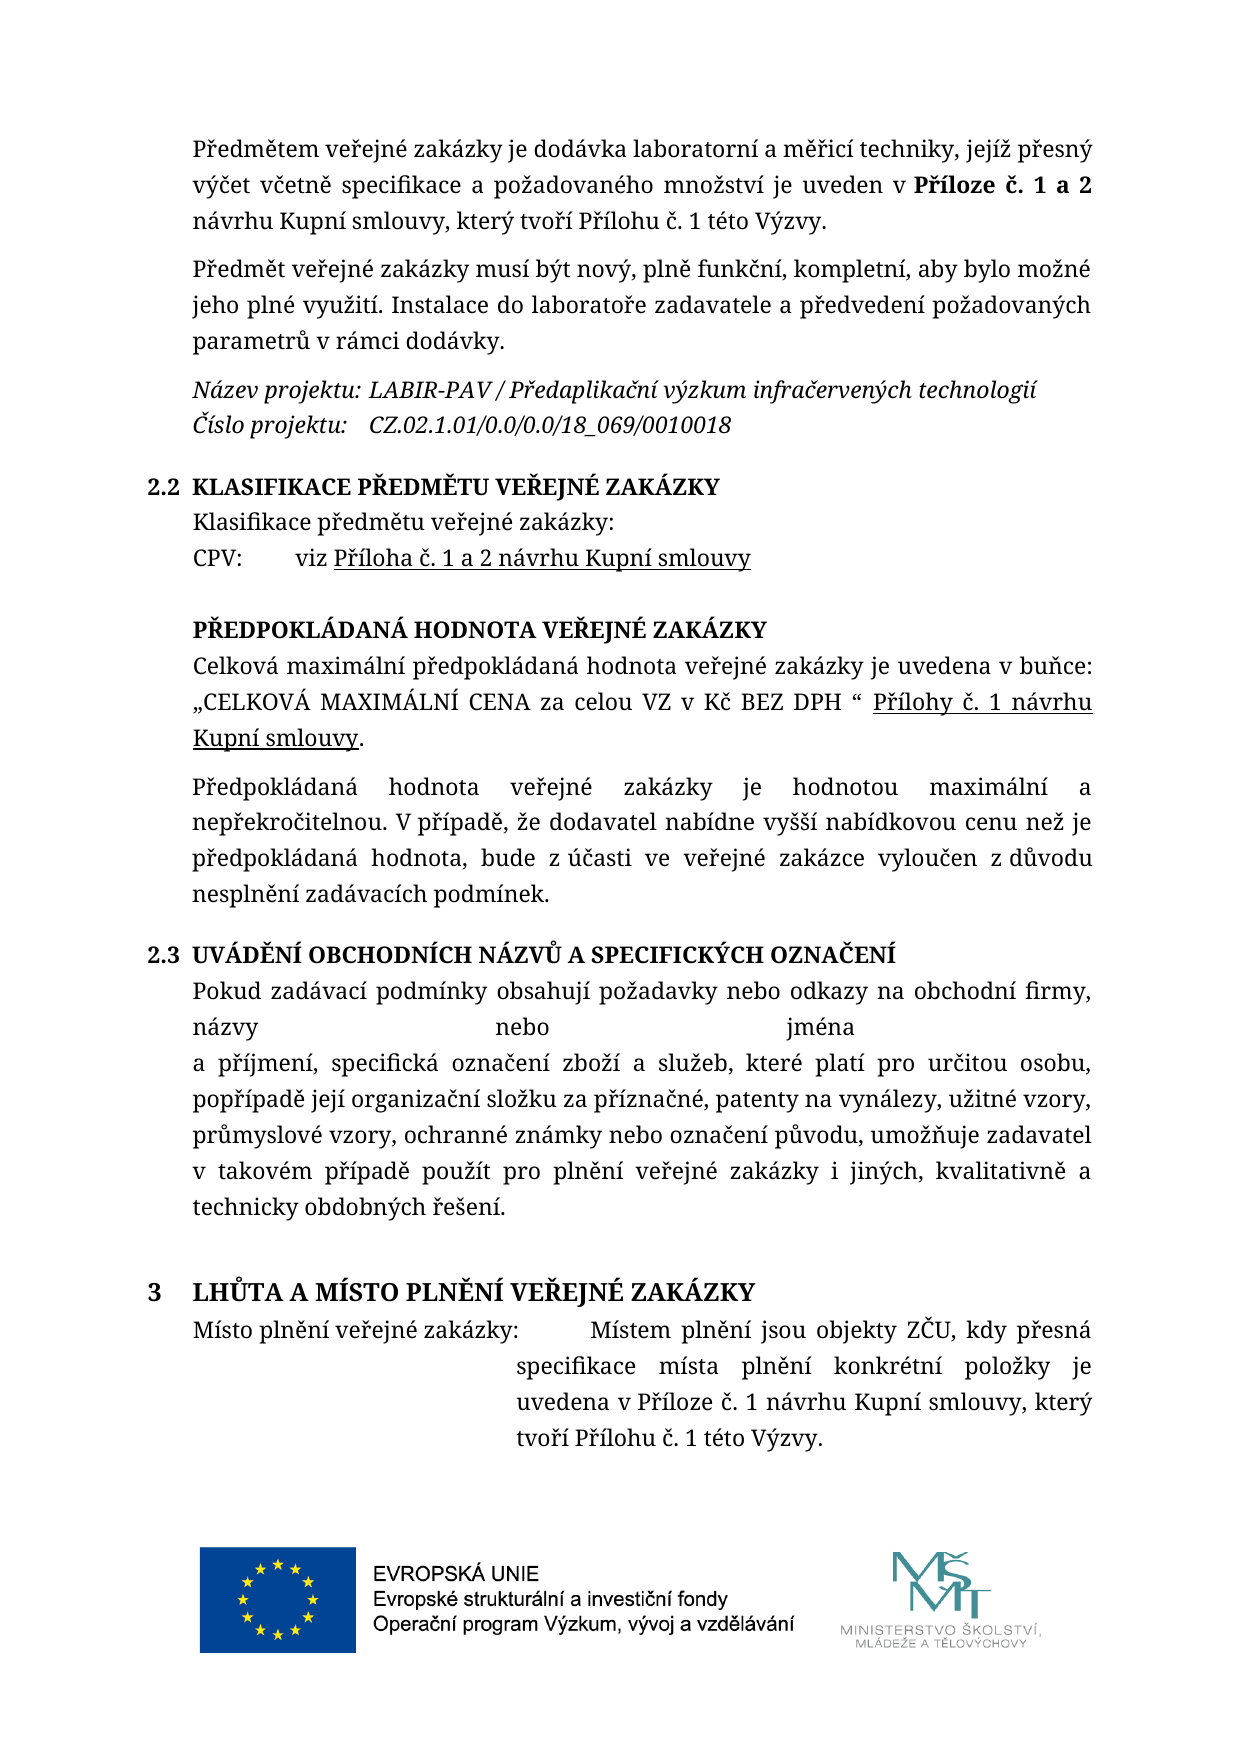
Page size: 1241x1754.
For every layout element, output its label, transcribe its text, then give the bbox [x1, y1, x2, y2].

text Předmět veřejné zakázky musí být nový, plně funkční, kompletní, aby bylo možné jeho plné využití. Instalace do laboratoře zadavatele a předvedení požadovaných parametrů v rámci dodávky. [192, 253, 1093, 356]
text Celková maximální předpokládaná hodnota veřejné zakázky je uvedena v buňce: „CELKOVÁ MAXIMÁLNÍ CENA za celou VZ v Kč BEZ DPH “ Přílohy č. 1 návrhu Kupní smlouvy. [193, 650, 1093, 753]
text Předpokládaná hodnota veřejné zakázky je hodnotou maximální a nepřekročitelnou. V případě, že dodavatel nabídne vyšší nabídkovou cenu než je předpokládaná hodnota, bude z účasti ve veřejné zakázce vyloučen z důvodu nesplnění zadávacích podmínek. [192, 770, 1093, 909]
text PŘEDPOKLÁDANÁ HODNOTA VEŘEJNÉ ZAKÁZKY [148, 614, 1093, 645]
text Pokud zadávací podmínky obsahují požadavky nebo odkazy na obchodní firmy, názvy nebo jména a příjmení, specifická označení zboží a služeb, které platí pro určitou osobu, popřípadě její organizační složku za příznačné, patenty na vynálezy, užitné vzory, průmyslové vzory, ochranné známky nebo označení původu, umožňuje zadavatel v takovém případě použít pro plnění veřejné zakázky i jiných, kvalitativně a technicky obdobných řešení. [192, 975, 1093, 1222]
text Předmětem veřejné zakázky je dodávka laboratorní a měřicí techniky, jejíž přesný výčet včetně specifikace a požadovaného množství je uveden v Příloze č. 1 a 2 návrhu Kupní smlouvy, který tvoří Přílohu č. 1 této Výzvy. [192, 133, 1093, 236]
text CPV: viz Příloha č. 1 a 2 návrhu Kupní smlouvy [148, 542, 1093, 573]
text Klasifikace předmětu veřejné zakázky: [193, 506, 1093, 538]
text Číslo projektu: CZ.02.1.01/0.0/0.0/18_069/0010018 [192, 409, 1093, 441]
subtitle LHŮTA A MÍSTO PLNĚNÍ VEŘEJNÉ ZAKÁZKY [148, 1275, 1093, 1309]
subtitle KLASIFIKACE PŘEDMĚTU VEŘEJNÉ ZAKÁZKY [147, 470, 1093, 502]
text Název projektu: LABIR-PAV / Předaplikační výzkum infračervených technologií [192, 373, 1093, 405]
text Místo plnění veřejné zakázky: Místem plnění jsou objekty ZČU, kdy přesná specifikace místa plnění konkrétní položky je uvedena v Příloze č. 1 návrhu Kupní smlouvy, který tvoří Přílohu č. 1 této Výzvy. [193, 1314, 1093, 1453]
picture [147, 1495, 1093, 1705]
subtitle UVÁDĚNÍ OBCHODNÍCH NÁZVŮ A SPECIFICKÝCH OZNAČENÍ [147, 939, 1093, 970]
